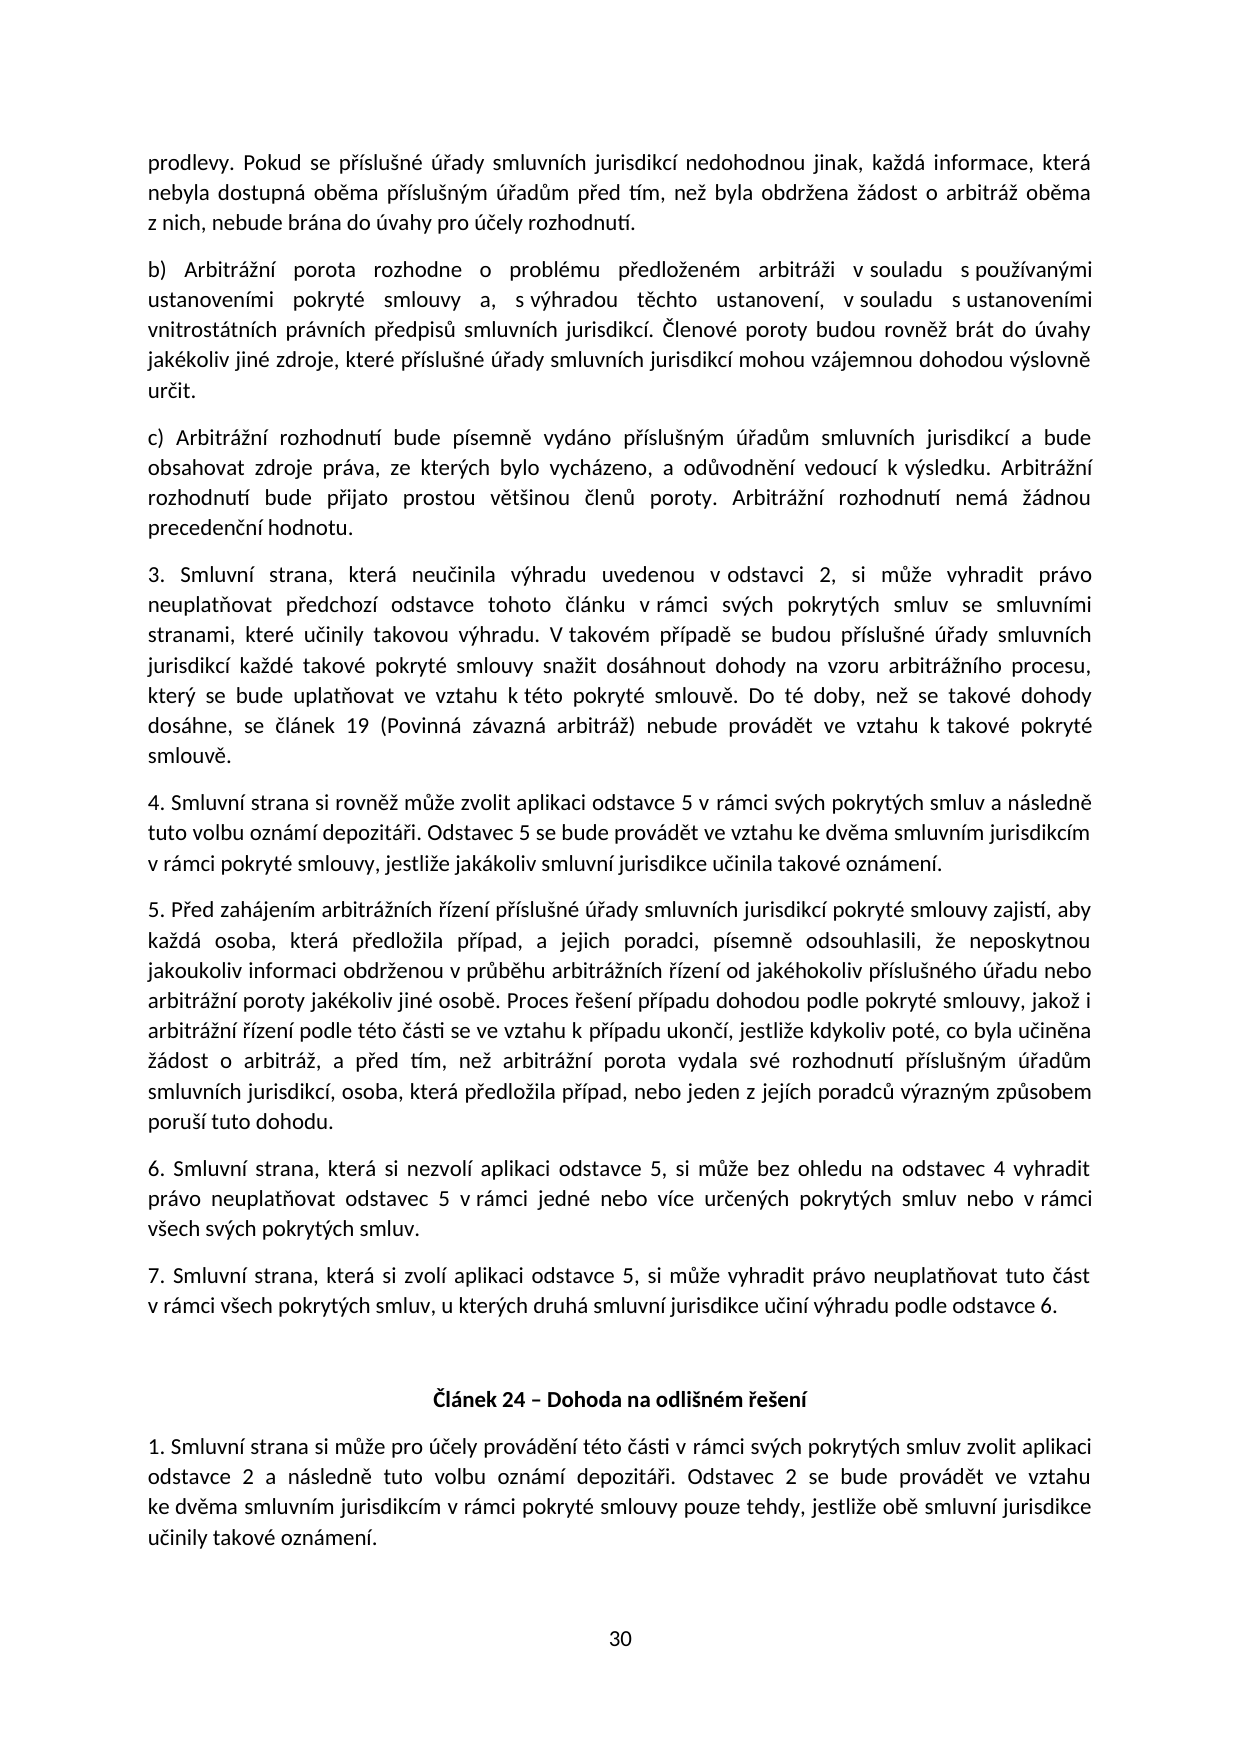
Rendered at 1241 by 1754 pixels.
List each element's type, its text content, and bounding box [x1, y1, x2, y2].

text 6. Smluvní strana, která si nezvolí aplikaci odstavce 5, si může bez ohledu na odstavec 4 vyhradit právo neuplatňovat odstavec 5 v rámci jedné nebo více určených pokrytých smluv nebo v rámci všech svých pokrytých smluv. [148, 1154, 1093, 1242]
text 7. Smluvní strana, která si zvolí aplikaci odstavce 5, si může vyhradit právo neuplatňovat tuto část v rámci všech pokrytých smluv, u kterých druhá smluvní jurisdikce učiní výhradu podle odstavce 6. [148, 1261, 1093, 1319]
text b) Arbitrážní porota rozhodne o problému předloženém arbitráži v souladu s používanými ustanoveními pokryté smlouvy a, s výhradou těchto ustanovení, v souladu s ustanoveními vnitrostátních právních předpisů smluvních jurisdikcí. Členové poroty budou rovněž brát do úvahy jakékoliv jiné zdroje, které příslušné úřady smluvních jurisdikcí mohou vzájemnou dohodou výslovně určit. [148, 255, 1093, 404]
text 1. Smluvní strana si může pro účely provádění této části v rámci svých pokrytých smluv zvolit aplikaci odstavce 2 a následně tuto volbu oznámí depozitáři. Odstavec 2 se bude provádět ve vztahu ke dvěma smluvním jurisdikcím v rámci pokryté smlouvy pouze tehdy, jestliže obě smluvní jurisdikce učinily takové oznámení. [148, 1432, 1093, 1551]
text 3. Smluvní strana, která neučinila výhradu uvedenou v odstavci 2, si může vyhradit právo neuplatňovat předchozí odstavce tohoto článku v rámci svých pokrytých smluv se smluvními stranami, které učinily takovou výhradu. V takovém případě se budou příslušné úřady smluvních jurisdikcí každé takové pokryté smlouvy snažit dosáhnout dohody na vzoru arbitrážního procesu, který se bude uplatňovat ve vztahu k této pokryté smlouvě. Do té doby, než se takové dohody dosáhne, se článek 19 (Povinná závazná arbitráž) nebude provádět ve vztahu k takové pokryté smlouvě. [148, 560, 1093, 769]
text 5. Před zahájením arbitrážních řízení příslušné úřady smluvních jurisdikcí pokryté smlouvy zajistí, aby každá osoba, která předložila případ, a jejich poradci, písemně odsouhlasili, že neposkytnou jakoukoliv informaci obdrženou v průběhu arbitrážních řízení od jakéhokoliv příslušného úřadu nebo arbitrážní poroty jakékoliv jiné osobě. Proces řešení případu dohodou podle pokryté smlouvy, jakož i arbitrážní řízení podle této části se ve vztahu k případu ukončí, jestliže kdykoliv poté, co byla učiněna žádost o arbitráž, a před tím, než arbitrážní porota vydala své rozhodnutí příslušným úřadům smluvních jurisdikcí, osoba, která předložila případ, nebo jeden z jejích poradců výrazným způsobem poruší tuto dohodu. [148, 896, 1093, 1135]
text 4. Smluvní strana si rovněž může zvolit aplikaci odstavce 5 v rámci svých pokrytých smluv a následně tuto volbu oznámí depozitáři. Odstavec 5 se bude provádět ve vztahu ke dvěma smluvním jurisdikcím v rámci pokryté smlouvy, jestliže jakákoliv smluvní jurisdikce učinila takové oznámení. [148, 788, 1093, 877]
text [148, 148, 1093, 236]
text Článek 24 – Dohoda na odlišném řešení [148, 1385, 1093, 1413]
text c) Arbitrážní rozhodnutí bude písemně vydáno příslušným úřadům smluvních jurisdikcí a bude obsahovat zdroje práva, ze kterých bylo vycházeno, a odůvodnění vedoucí k výsledku. Arbitrážní rozhodnutí bude přijato prostou většinou členů poroty. Arbitrážní rozhodnutí nemá žádnou precedenční hodnotu. [148, 423, 1093, 541]
